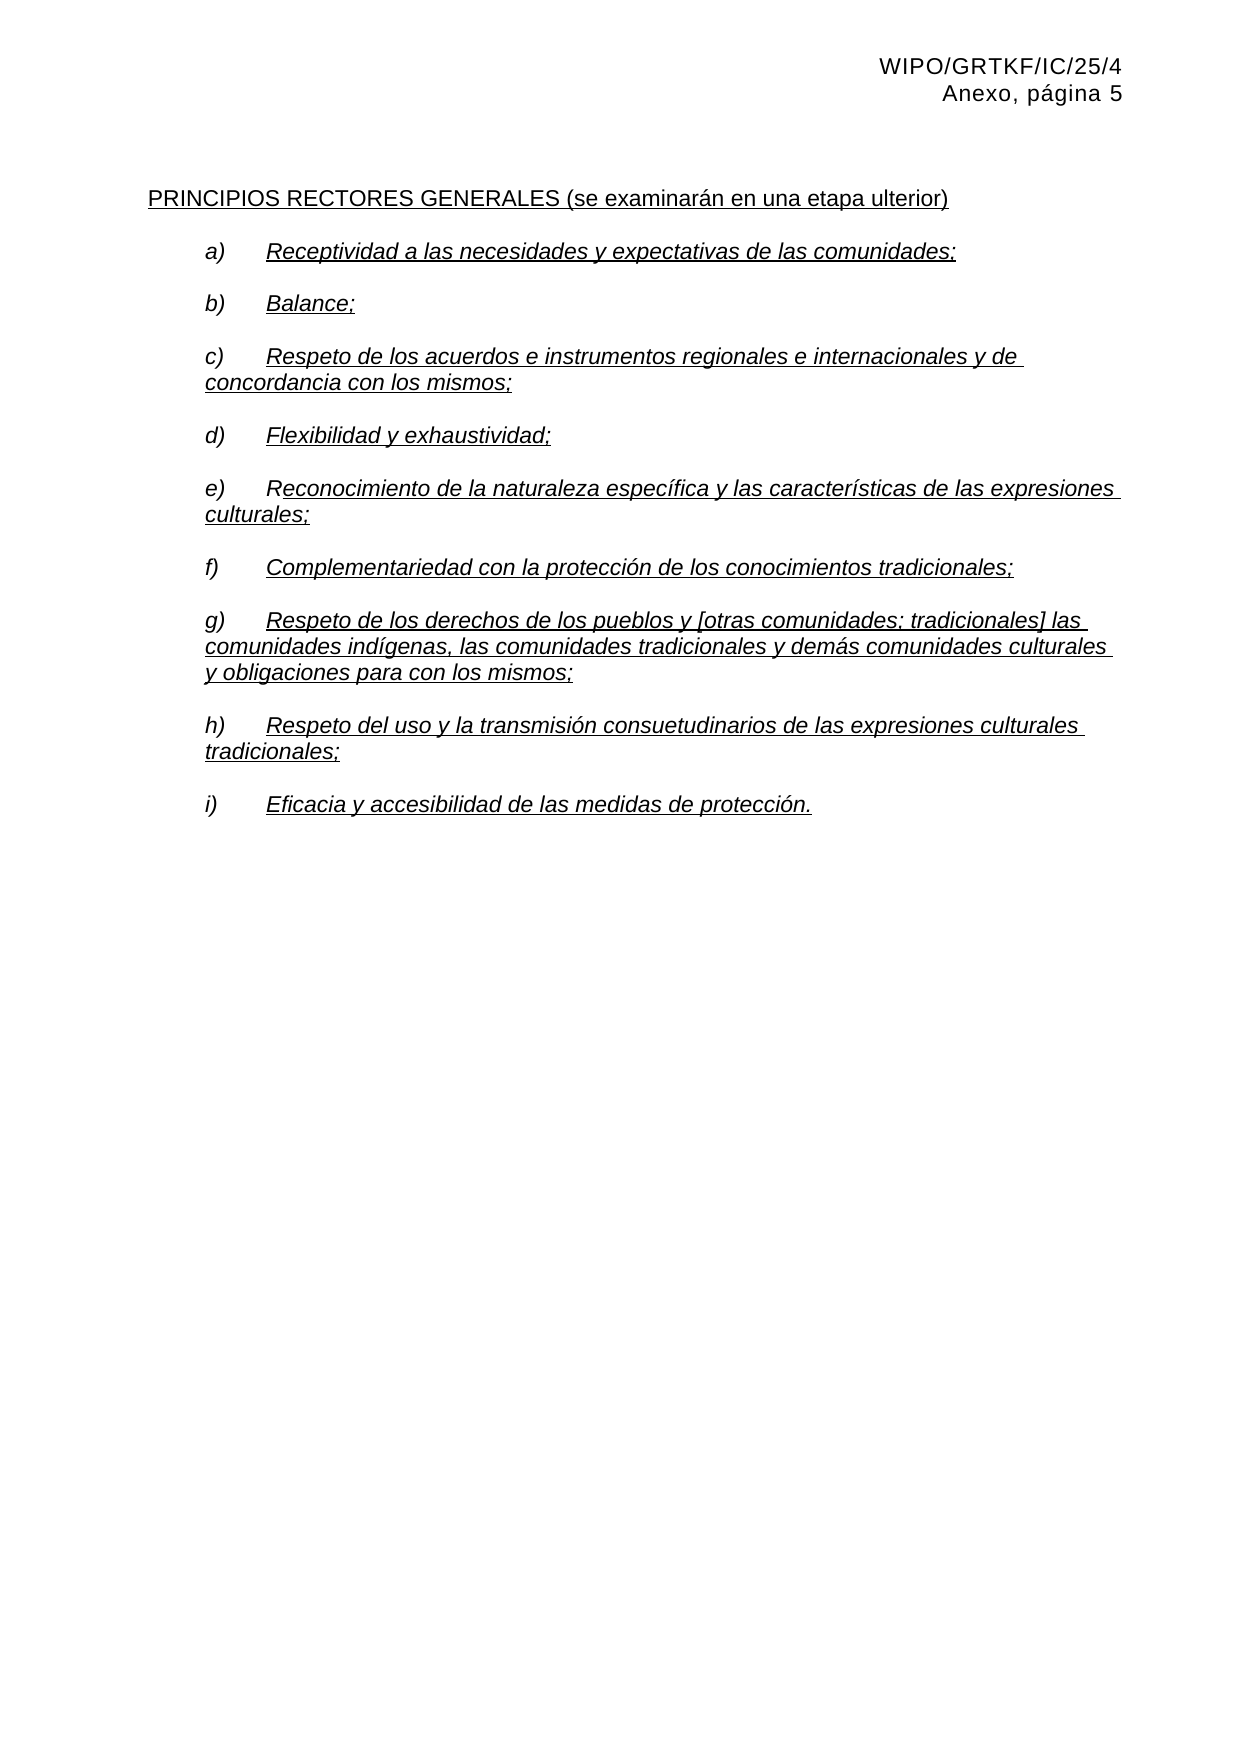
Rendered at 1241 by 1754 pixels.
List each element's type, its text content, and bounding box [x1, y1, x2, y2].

subtitle Complementariedad con la protección de los conocimientos tradicionales; [205, 554, 1122, 580]
subtitle Respeto de los derechos de los pueblos y [otras comunidades; tradicionales] las comunidades indígenas, las comunidades tradicionales y demás comunidades culturales y obligaciones para con los mismos; [205, 607, 1122, 686]
subtitle Receptividad a las necesidades y expectativas de las comunidades; [205, 238, 1122, 264]
subtitle Reconocimiento de la naturaleza específica y las características de las expresiones culturales; [205, 475, 1122, 527]
text PRINCIPIOS RECTORES GENERALES (se examinarán en una etapa ulterior) [148, 185, 1122, 211]
subtitle Flexibilidad y exhaustividad; [205, 422, 1122, 448]
subtitle Balance; [205, 290, 1122, 317]
subtitle Respeto del uso y la transmisión consuetudinarios de las expresiones culturales tradicionales; [205, 712, 1122, 765]
subtitle Respeto de los acuerdos e instrumentos regionales e internacionales y de concordancia con los mismos; [205, 343, 1122, 396]
subtitle Eficacia y accesibilidad de las medidas de protección. [205, 791, 1122, 817]
